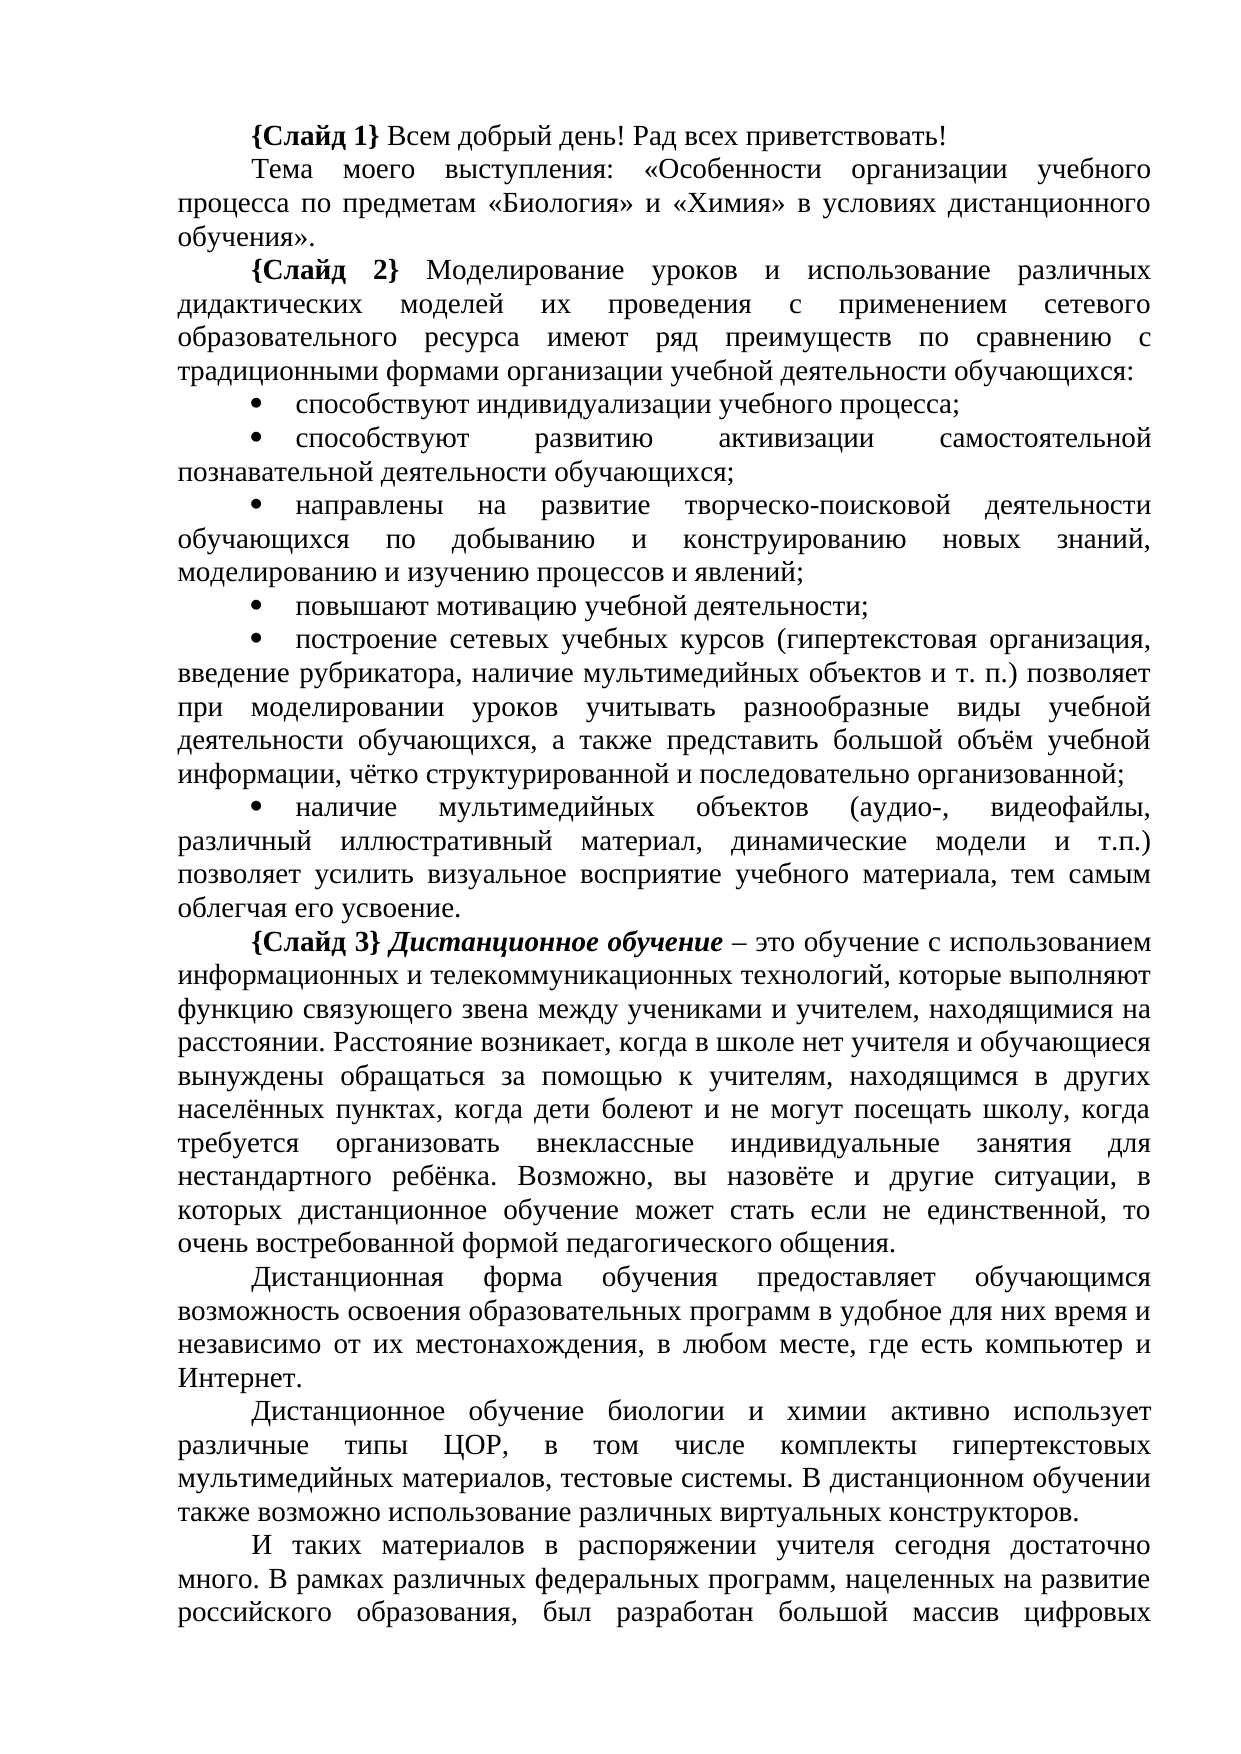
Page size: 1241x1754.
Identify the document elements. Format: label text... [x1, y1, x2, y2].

list способствуют индивидуализации учебного процесса; [177, 386, 1152, 420]
text {Слайд 1} Всем добрый день! Рад всех приветствовать! [177, 118, 1152, 152]
list направлены на развитие творческо-поисковой деятельности обучающихся по добыванию и конструированию новых знаний, моделированию и изучению процессов и явлений; [177, 487, 1152, 588]
list повышают мотивацию учебной деятельности; [177, 588, 1152, 622]
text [177, 1527, 1152, 1628]
list наличие мультимедийных объектов (аудио-, видеофайлы, различный иллюстративный материал, динамические модели и т.п.) позволяет усилить визуальное восприятие учебного материала, тем самым облегчая его усвоение. [177, 789, 1152, 924]
text Тема моего выступления: «Особенности организации учебного процесса по предметам «Биология» и «Химия» в условиях дистанционного обучения». [177, 152, 1152, 252]
text Дистанционное обучение биологии и химии активно использует различные типы ЦОР, в том числе комплекты гипертекстовых мультимедийных материалов, тестовые системы. В дистанционном обучении также возможно использование различных виртуальных конструкторов. [177, 1393, 1152, 1527]
text {Слайд 3} Дистанционное обучение – это обучение с использованием информационных и телекоммуникационных технологий, которые выполняют функцию связующего звена между учениками и учителем, находящимися на расстоянии. Расстояние возникает, когда в школе нет учителя и обучающиеся вынуждены обращаться за помощью к учителям, находящимся в других населённых пунктах, когда дети болеют и не могут посещать школу, когда требуется организовать внеклассные индивидуальные занятия для нестандартного ребёнка. Возможно, вы назовёте и другие ситуации, в которых дистанционное обучение может стать если не единственной, то очень востребованной формой педагогического общения. [177, 924, 1152, 1259]
list способствуют развитию активизации самостоятельной познавательной деятельности обучающихся; [177, 420, 1152, 487]
text Дистанционная форма обучения предоставляет обучающимся возможность освоения образовательных программ в удобное для них время и независимо от их местонахождения, в любом месте, где есть компьютер и Интернет. [177, 1259, 1152, 1393]
list построение сетевых учебных курсов (гипертекстовая организация, введение рубрикатора, наличие мультимедийных объектов и т. п.) позволяет при моделировании уроков учитывать разнообразные виды учебной деятельности обучающихся, а также представить большой объём учебной информации, чётко структурированной и последовательно организованной; [177, 622, 1152, 789]
text {Слайд 2} Моделирование уроков и использование различных дидактических моделей их проведения с применением сетевого образовательного ресурса имеют ряд преимуществ по сравнению с традиционными формами организации учебной деятельности обучающихся: [177, 252, 1152, 386]
